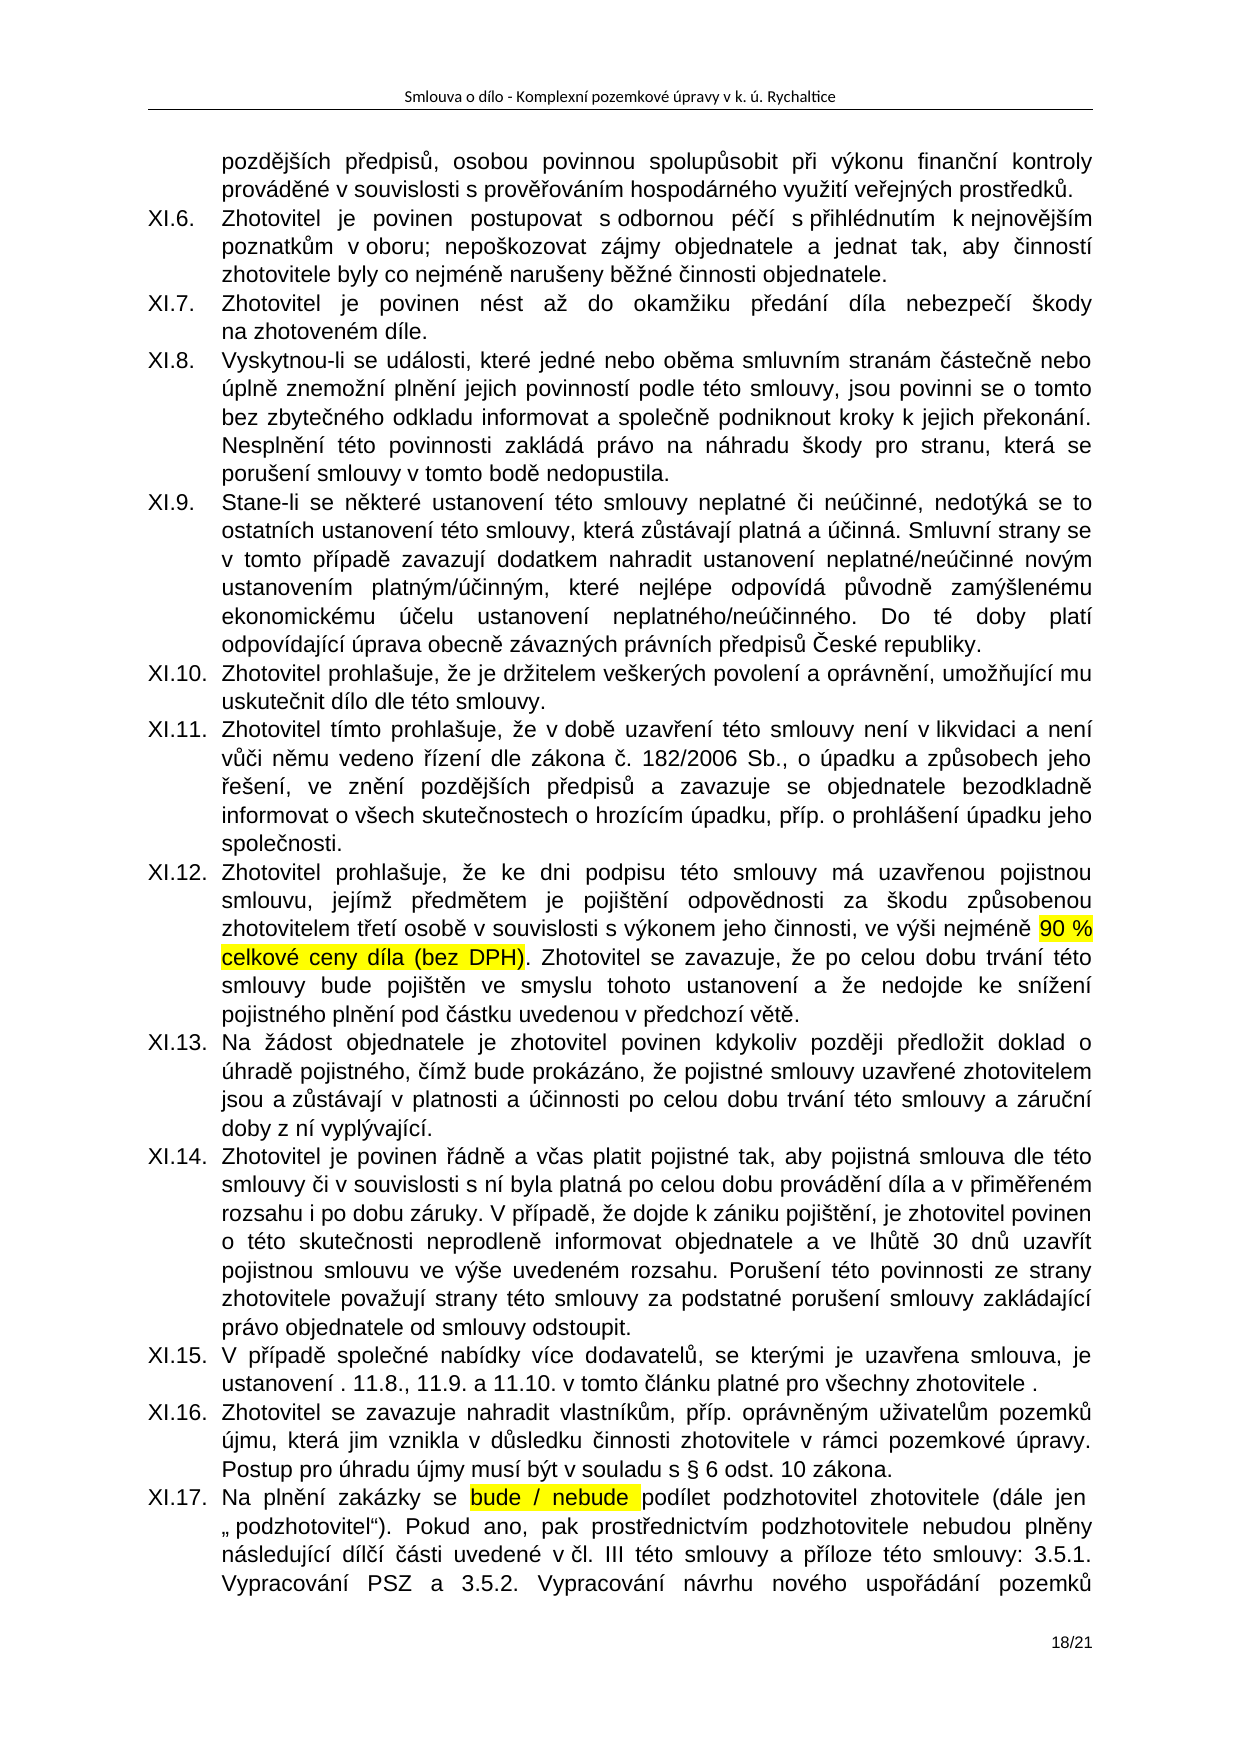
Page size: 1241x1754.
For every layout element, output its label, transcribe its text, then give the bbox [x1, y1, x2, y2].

list Zhotovitel tímto prohlašuje, že v době uzavření této smlouvy není v likvidaci a není vůči němu vedeno řízení dle zákona č. 182/2006 Sb., o úpadku a způsobech jeho řešení, ve znění pozdějších předpisů a zavazuje se objednatele bezodkladně informovat o všech skutečnostech o hrozícím úpadku, příp. o prohlášení úpadku jeho společnosti. [148, 716, 1093, 856]
list Vyskytnou-li se události, které jedné nebo oběma smluvním stranám částečně nebo úplně znemožní plnění jejich povinností podle této smlouvy, jsou povinni se o tomto bez zbytečného odkladu informovat a společně podniknout kroky k jejich překonání. Nesplnění této povinnosti zakládá právo na náhradu škody pro stranu, která se porušení smlouvy v tomto bodě nedopustila. [148, 347, 1093, 487]
list Zhotovitel se zavazuje nahradit vlastníkům, příp. oprávněným uživatelům pozemků újmu, která jim vznikla v důsledku činnosti zhotovitele v rámci pozemkové úpravy. Postup pro úhradu újmy musí být v souladu s § 6 odst. 10 zákona. [148, 1399, 1093, 1482]
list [148, 148, 1093, 202]
list V případě společné nabídky více dodavatelů, se kterými je uzavřena smlouva, je ustanovení . 11.8., 11.9. a 11.10. v tomto článku platné pro všechny zhotovitele . [148, 1342, 1093, 1397]
list Stane-li se některé ustanovení této smlouvy neplatné či neúčinné, nedotýká se to ostatních ustanovení této smlouvy, která zůstávají platná a účinná. Smluvní strany se v tomto případě zavazují dodatkem nahradit ustanovení neplatné/neúčinné novým ustanovením platným/účinným, které nejlépe odpovídá původně zamýšlenému ekonomickému účelu ustanovení neplatného/neúčinného. Do té doby platí odpovídající úprava obecně závazných právních předpisů České republiky. [148, 489, 1093, 657]
list Zhotovitel je povinen nést až do okamžiku předání díla nebezpečí škody na zhotoveném díle. [148, 290, 1093, 344]
list Na žádost objednatele je zhotovitel povinen kdykoliv později předložit doklad o úhradě pojistného, čímž bude prokázáno, že pojistné smlouvy uzavřené zhotovitelem jsou a zůstávají v platnosti a účinnosti po celou dobu trvání této smlouvy a záruční doby z ní vyplývající. [148, 1029, 1093, 1141]
list Zhotovitel je povinen řádně a včas platit pojistné tak, aby pojistná smlouva dle této smlouvy či v souvislosti s ní byla platná po celou dobu provádění díla a v přiměřeném rozsahu i po dobu záruky. V případě, že dojde k zániku pojištění, je zhotovitel povinen o této skutečnosti neprodleně informovat objednatele a ve lhůtě 30 dnů uzavřít pojistnou smlouvu ve výše uvedeném rozsahu. Porušení této povinnosti ze strany zhotovitele považují strany této smlouvy za podstatné porušení smlouvy zakládající právo objednatele od smlouvy odstoupit. [148, 1143, 1093, 1340]
list Zhotovitel prohlašuje, že je držitelem veškerých povolení a oprávnění, umožňující mu uskutečnit dílo dle této smlouvy. [148, 659, 1093, 714]
list Zhotovitel prohlašuje, že ke dni podpisu této smlouvy má uzavřenou pojistnou smlouvu, jejímž předmětem je pojištění odpovědnosti za škodu způsobenou zhotovitelem třetí osobě v souvislosti s výkonem jeho činnosti, ve výši nejméně 90 % celkové ceny díla (bez DPH). Zhotovitel se zavazuje, že po celou dobu trvání této smlouvy bude pojištěn ve smyslu tohoto ustanovení a že nedojde ke snížení pojistného plnění pod částku uvedenou v předchozí větě. [148, 858, 1093, 1027]
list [148, 1484, 1093, 1596]
list Zhotovitel je povinen postupovat s odbornou péčí s přihlédnutím k nejnovějším poznatkům v oboru; nepoškozovat zájmy objednatele a jednat tak, aby činností zhotovitele byly co nejméně narušeny běžné činnosti objednatele. [148, 204, 1093, 288]
